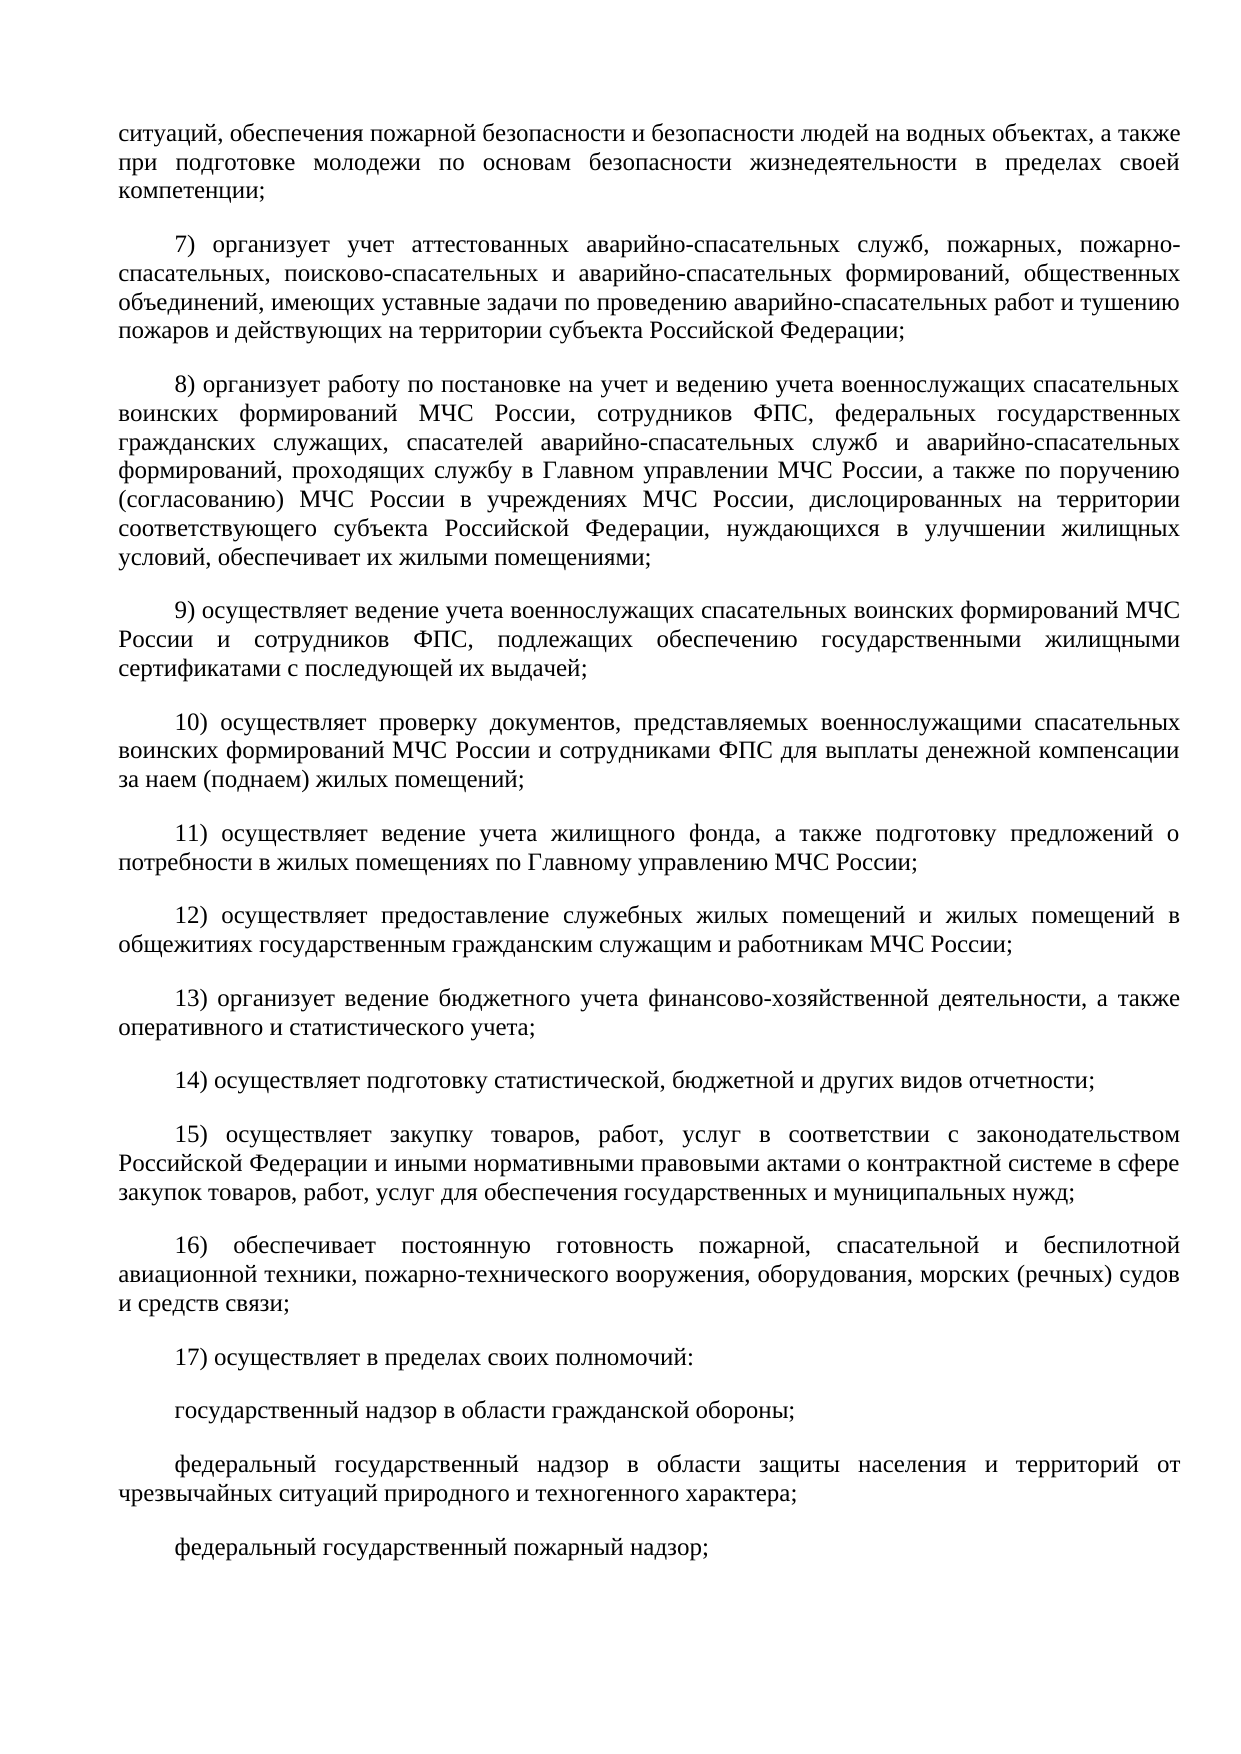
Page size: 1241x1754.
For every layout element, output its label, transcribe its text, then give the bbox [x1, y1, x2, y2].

text федеральный государственный пожарный надзор; [118, 1532, 1181, 1561]
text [118, 118, 1181, 204]
text 17) осуществляет в пределах своих полномочий: [118, 1342, 1181, 1371]
text 15) осуществляет закупку товаров, работ, услуг в соответствии с законодательством Российской Федерации и иными нормативными правовыми актами о контрактной системе в сфере закупок товаров, работ, услуг для обеспечения государственных и муниципальных нужд; [118, 1119, 1181, 1206]
text 12) осуществляет предоставление служебных жилых помещений и жилых помещений в общежитиях государственным гражданским служащим и работникам МЧС России; [118, 901, 1181, 958]
text 7) организует учет аттестованных аварийно-спасательных служб, пожарных, пожарно-спасательных, поисково-спасательных и аварийно-спасательных формирований, общественных объединений, имеющих уставные задачи по проведению аварийно-спасательных работ и тушению пожаров и действующих на территории субъекта Российской Федерации; [118, 229, 1181, 344]
text 10) осуществляет проверку документов, представляемых военнослужащими спасательных воинских формирований МЧС России и сотрудниками ФПС для выплаты денежной компенсации за наем (поднаем) жилых помещений; [118, 707, 1181, 793]
text 14) осуществляет подготовку статистической, бюджетной и других видов отчетности; [118, 1066, 1181, 1094]
text 11) осуществляет ведение учета жилищного фонда, а также подготовку предложений о потребности в жилых помещениях по Главному управлению МЧС России; [118, 818, 1181, 876]
text 9) осуществляет ведение учета военнослужащих спасательных воинских формирований МЧС России и сотрудников ФПС, подлежащих обеспечению государственными жилищными сертификатами с последующей их выдачей; [118, 596, 1181, 682]
text государственный надзор в области гражданской обороны; [118, 1396, 1181, 1424]
text 13) организует ведение бюджетного учета финансово-хозяйственной деятельности, а также оперативного и статистического учета; [118, 983, 1181, 1041]
text 8) организует работу по постановке на учет и ведению учета военнослужащих спасательных воинских формирований МЧС России, сотрудников ФПС, федеральных государственных гражданских служащих, спасателей аварийно-спасательных служб и аварийно-спасательных формирований, проходящих службу в Главном управлении МЧС России, а также по поручению (согласованию) МЧС России в учреждениях МЧС России, дислоцированных на территории соответствующего субъекта Российской Федерации, нуждающихся в улучшении жилищных условий, обеспечивает их жилыми помещениями; [118, 369, 1181, 571]
text 16) обеспечивает постоянную готовность пожарной, спасательной и беспилотной авиационной техники, пожарно-технического вооружения, оборудования, морских (речных) судов и средств связи; [118, 1231, 1181, 1317]
text федеральный государственный надзор в области защиты населения и территорий от чрезвычайных ситуаций природного и техногенного характера; [118, 1449, 1181, 1507]
